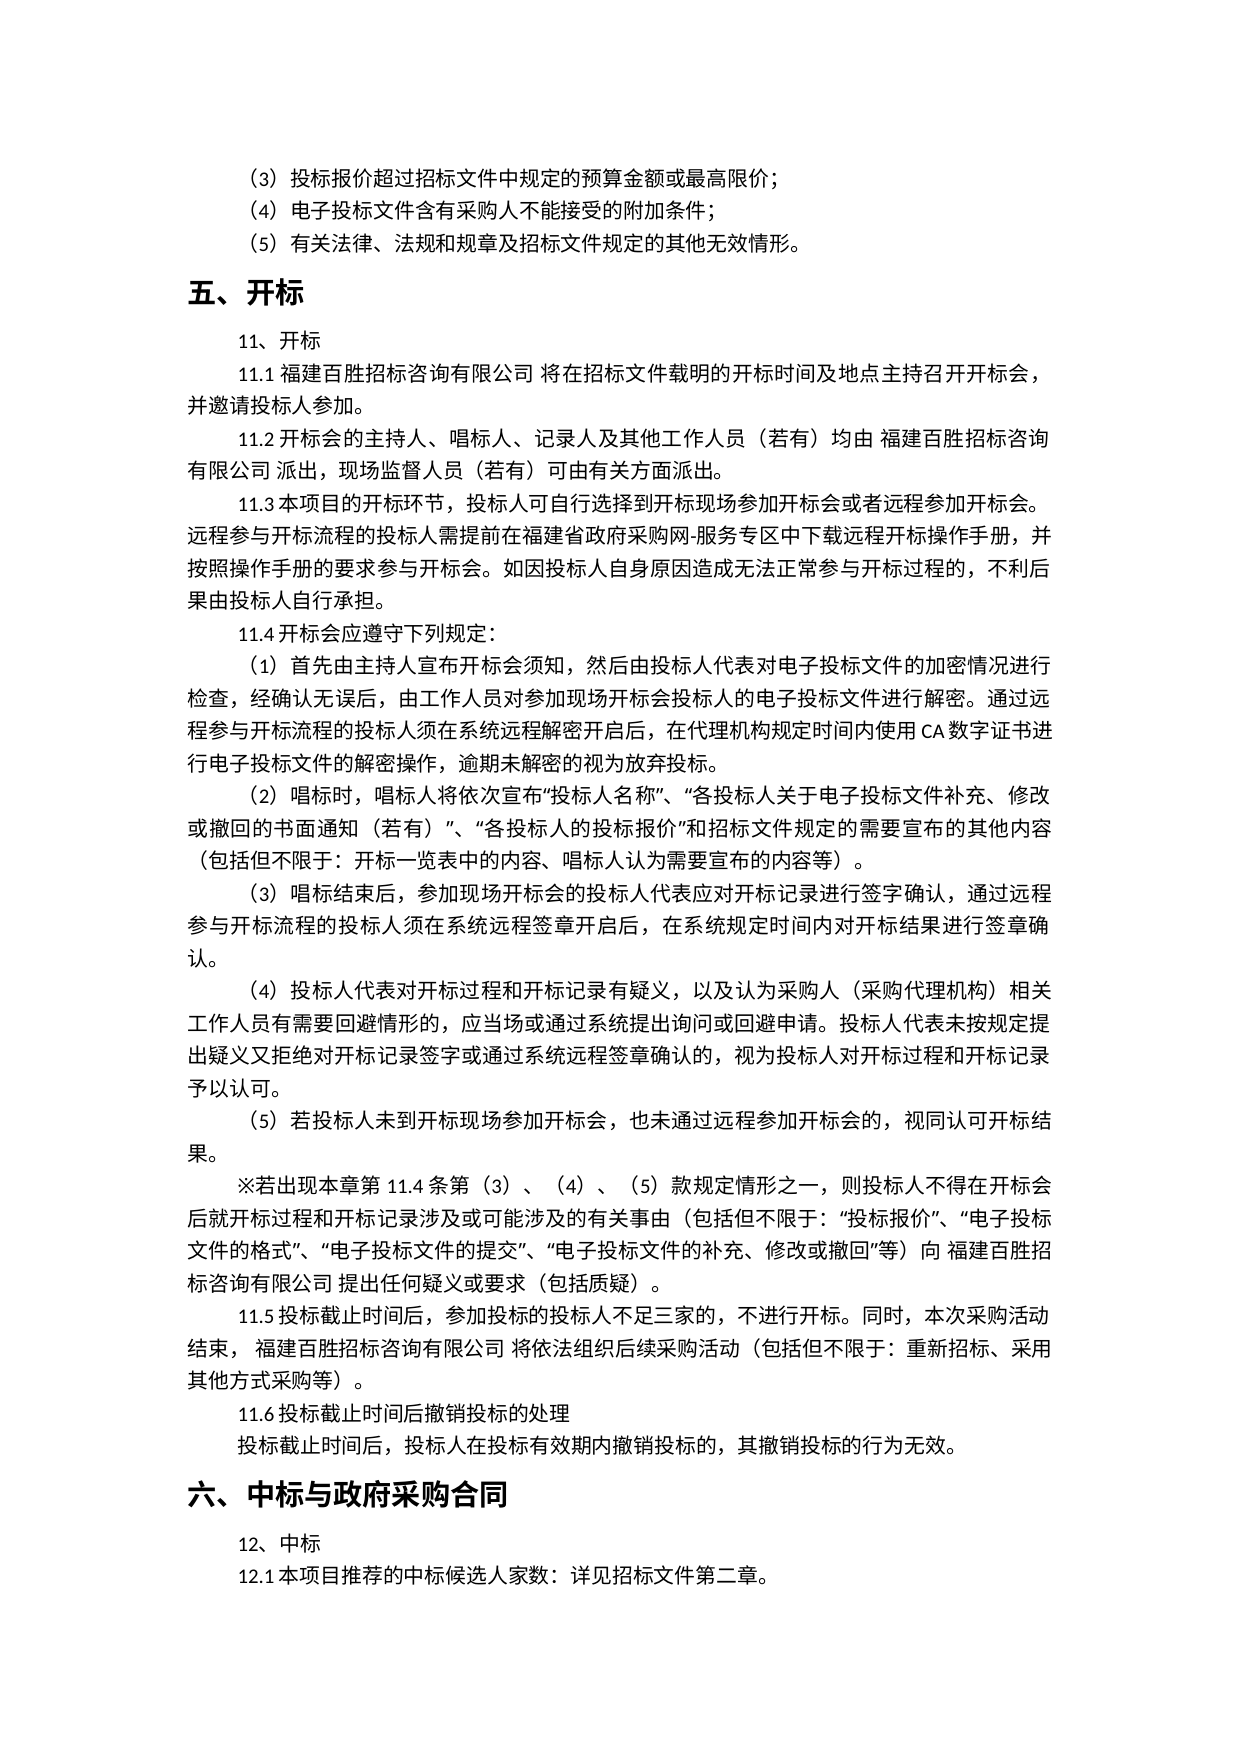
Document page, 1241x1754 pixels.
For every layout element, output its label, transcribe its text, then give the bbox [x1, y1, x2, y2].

text 11.5投标截止时间后，参加投标的投标人不足三家的，不进行开标。同时，本次采购活动结束， 福建百胜招标咨询有限公司 将依法组织后续采购活动（包括但不限于：重新招标、采用其他方式采购等）。 [187, 1299, 1053, 1397]
text 六、中标与政府采购合同 [187, 1462, 1053, 1527]
text （4）电子投标文件含有采购人不能接受的附加条件； [187, 194, 1053, 227]
text （5）若投标人未到开标现场参加开标会，也未通过远程参加开标会的，视同认可开标结果。 [187, 1104, 1053, 1169]
text 11.4开标会应遵守下列规定： [187, 617, 1053, 649]
text 11、开标 [187, 324, 1053, 357]
text （1）首先由主持人宣布开标会须知，然后由投标人代表对电子投标文件的加密情况进行检查，经确认无误后，由工作人员对参加现场开标会投标人的电子投标文件进行解密。通过远程参与开标流程的投标人须在系统远程解密开启后，在代理机构规定时间内使用CA数字证书进行电子投标文件的解密操作，逾期未解密的视为放弃投标。 [187, 649, 1053, 779]
text （3）投标报价超过招标文件中规定的预算金额或最高限价； [187, 162, 1053, 194]
text 五、开标 [187, 259, 1053, 324]
text （2）唱标时，唱标人将依次宣布“投标人名称”、“各投标人关于电子投标文件补充、修改或撤回的书面通知（若有）”、“各投标人的投标报价”和招标文件规定的需要宣布的其他内容（包括但不限于：开标一览表中的内容、唱标人认为需要宣布的内容等）。 [187, 779, 1053, 877]
text 12、中标 [187, 1527, 1053, 1559]
text （4）投标人代表对开标过程和开标记录有疑义，以及认为采购人（采购代理机构）相关工作人员有需要回避情形的，应当场或通过系统提出询问或回避申请。投标人代表未按规定提出疑义又拒绝对开标记录签字或通过系统远程签章确认的，视为投标人对开标过程和开标记录予以认可。 [187, 974, 1053, 1104]
text 11.3本项目的开标环节，投标人可自行选择到开标现场参加开标会或者远程参加开标会。远程参与开标流程的投标人需提前在福建省政府采购网-服务专区中下载远程开标操作手册，并按照操作手册的要求参与开标会。如因投标人自身原因造成无法正常参与开标过程的，不利后果由投标人自行承担。 [187, 487, 1053, 617]
text 12.1本项目推荐的中标候选人家数：详见招标文件第二章。 [187, 1559, 1053, 1592]
text 投标截止时间后，投标人在投标有效期内撤销投标的，其撤销投标的行为无效。 [187, 1429, 1053, 1462]
text 11.1 福建百胜招标咨询有限公司 将在招标文件载明的开标时间及地点主持召开开标会，并邀请投标人参加。 [187, 357, 1053, 422]
text （5）有关法律、法规和规章及招标文件规定的其他无效情形。 [187, 227, 1053, 259]
text 11.2开标会的主持人、唱标人、记录人及其他工作人员（若有）均由 福建百胜招标咨询有限公司 派出，现场监督人员（若有）可由有关方面派出。 [187, 422, 1053, 487]
text （3）唱标结束后，参加现场开标会的投标人代表应对开标记录进行签字确认，通过远程参与开标流程的投标人须在系统远程签章开启后，在系统规定时间内对开标结果进行签章确认。 [187, 877, 1053, 974]
text 11.6投标截止时间后撤销投标的处理 [187, 1397, 1053, 1429]
text ※若出现本章第11.4条第（3）、（4）、（5）款规定情形之一，则投标人不得在开标会后就开标过程和开标记录涉及或可能涉及的有关事由（包括但不限于：“投标报价”、“电子投标文件的格式”、“电子投标文件的提交”、“电子投标文件的补充、修改或撤回”等）向 福建百胜招标咨询有限公司 提出任何疑义或要求（包括质疑）。 [187, 1169, 1053, 1299]
